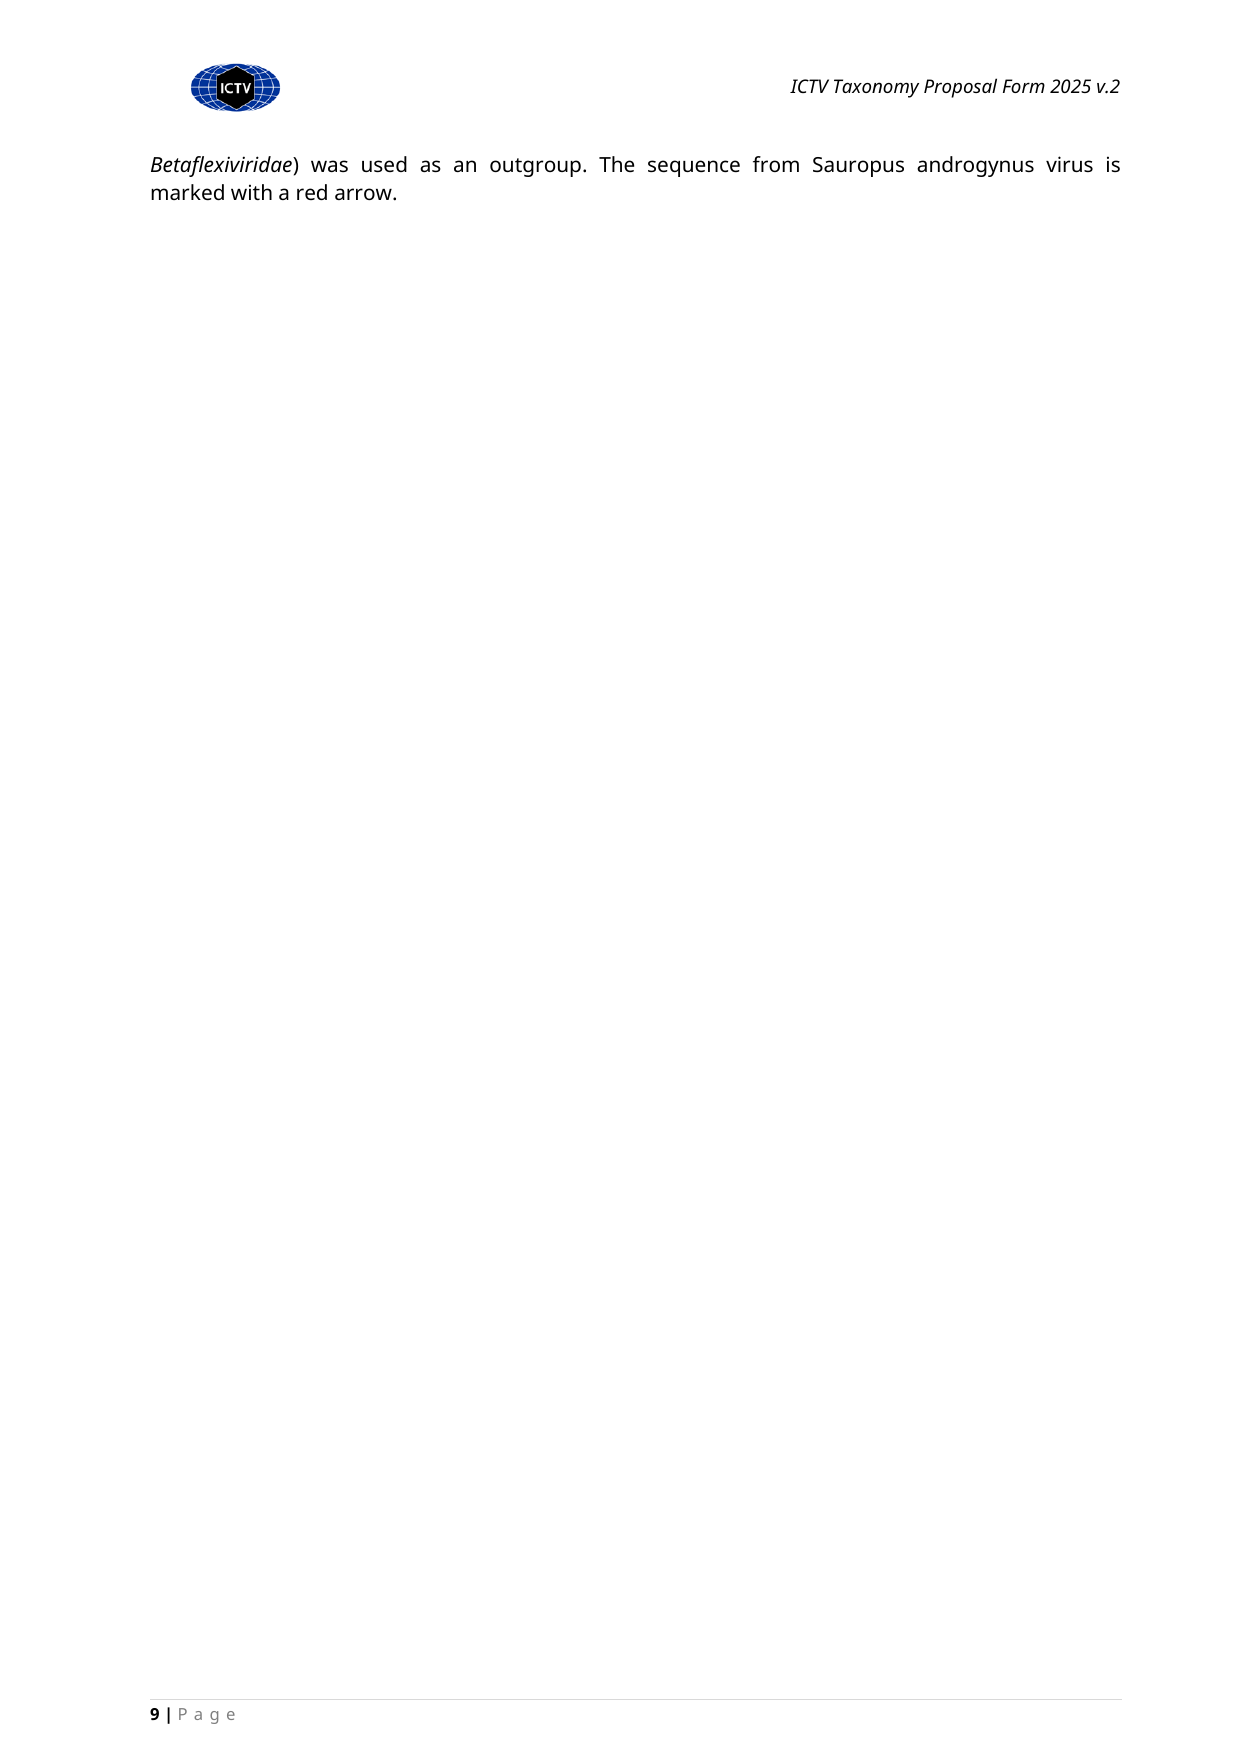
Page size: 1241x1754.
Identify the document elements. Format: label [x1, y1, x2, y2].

text [150, 150, 1122, 207]
picture [190, 56, 282, 113]
